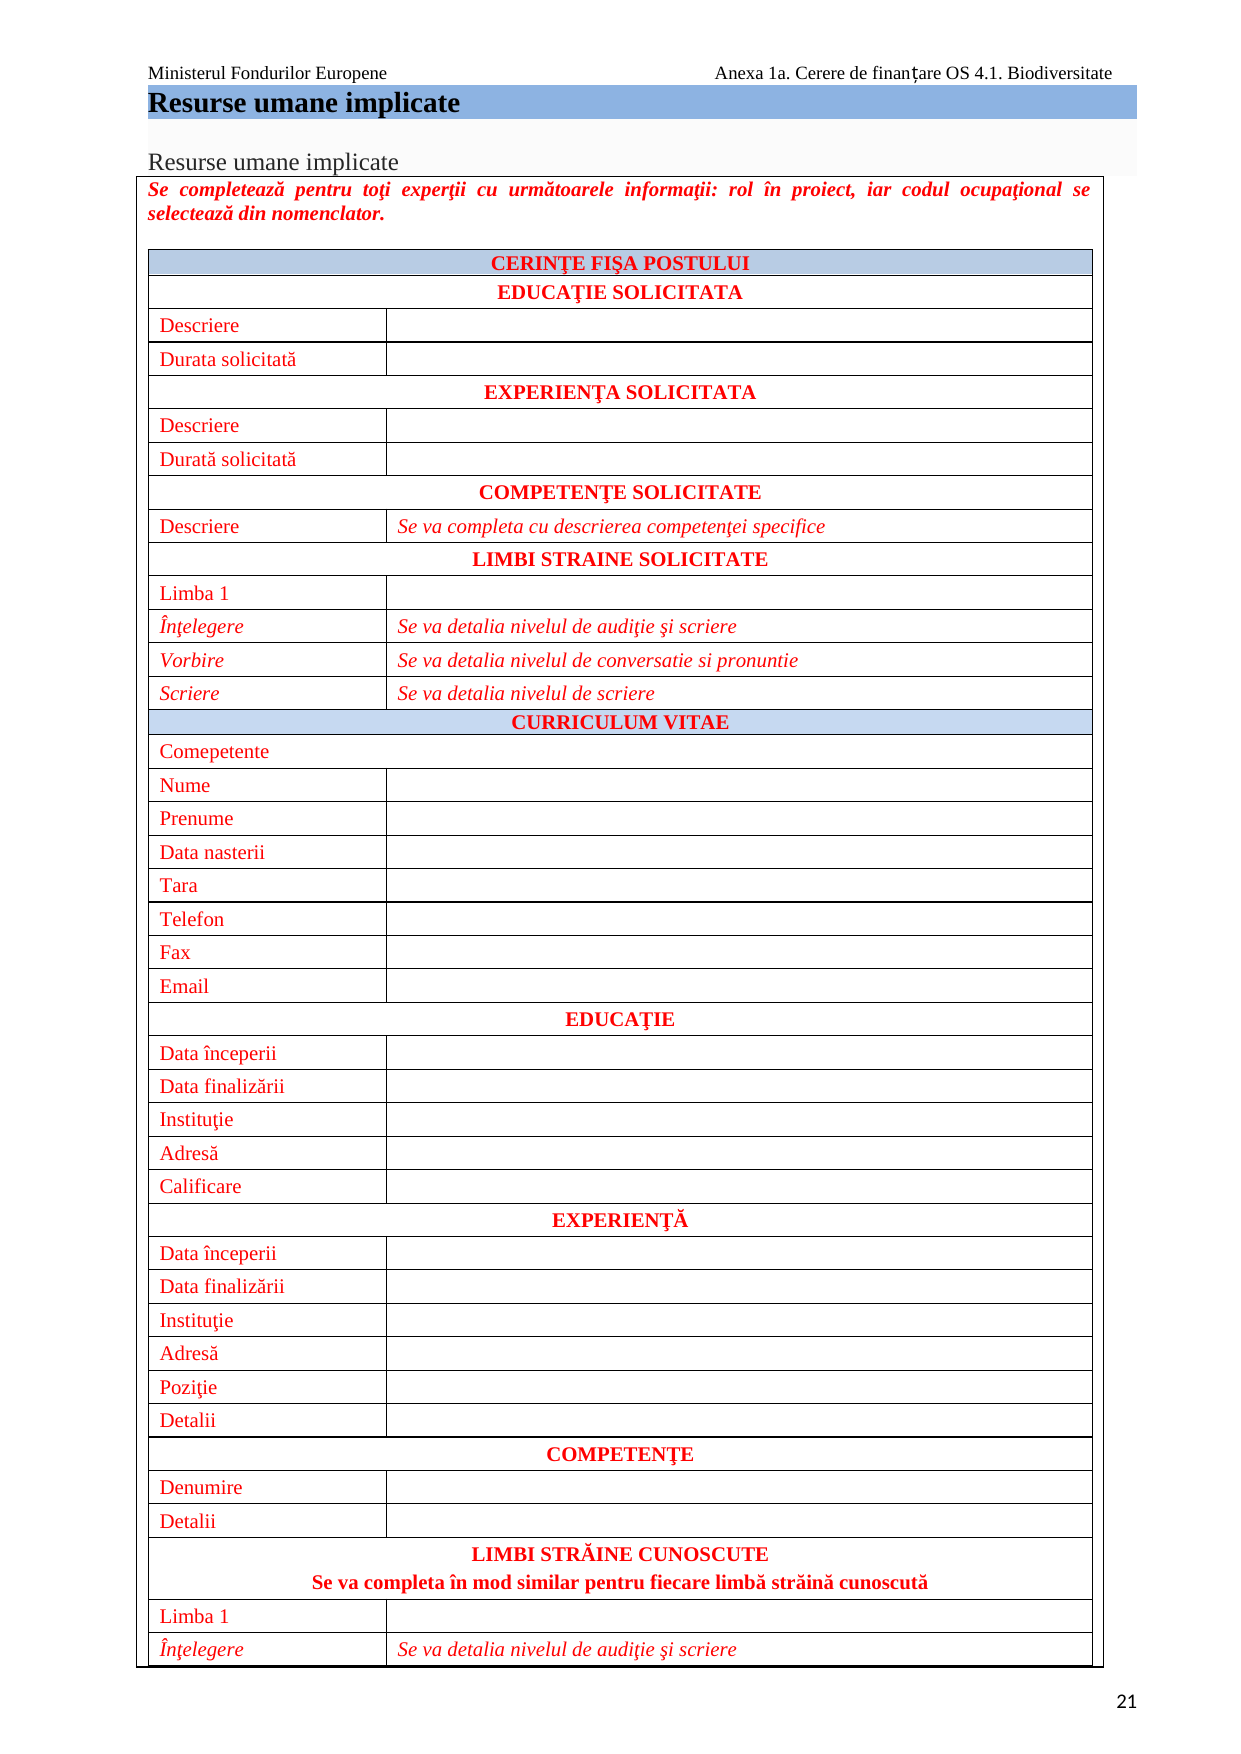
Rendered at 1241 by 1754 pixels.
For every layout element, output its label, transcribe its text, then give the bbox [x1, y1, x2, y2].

subtitle Resurse umane implicate [148, 85, 1137, 119]
table_header Se completează pentru toţi experţii cu următoarele informaţii: rol în proiect, iar codul ocupaţional se selectează din nomenclator. [137, 177, 1103, 1666]
text Resurse umane implicate [148, 147, 1137, 176]
